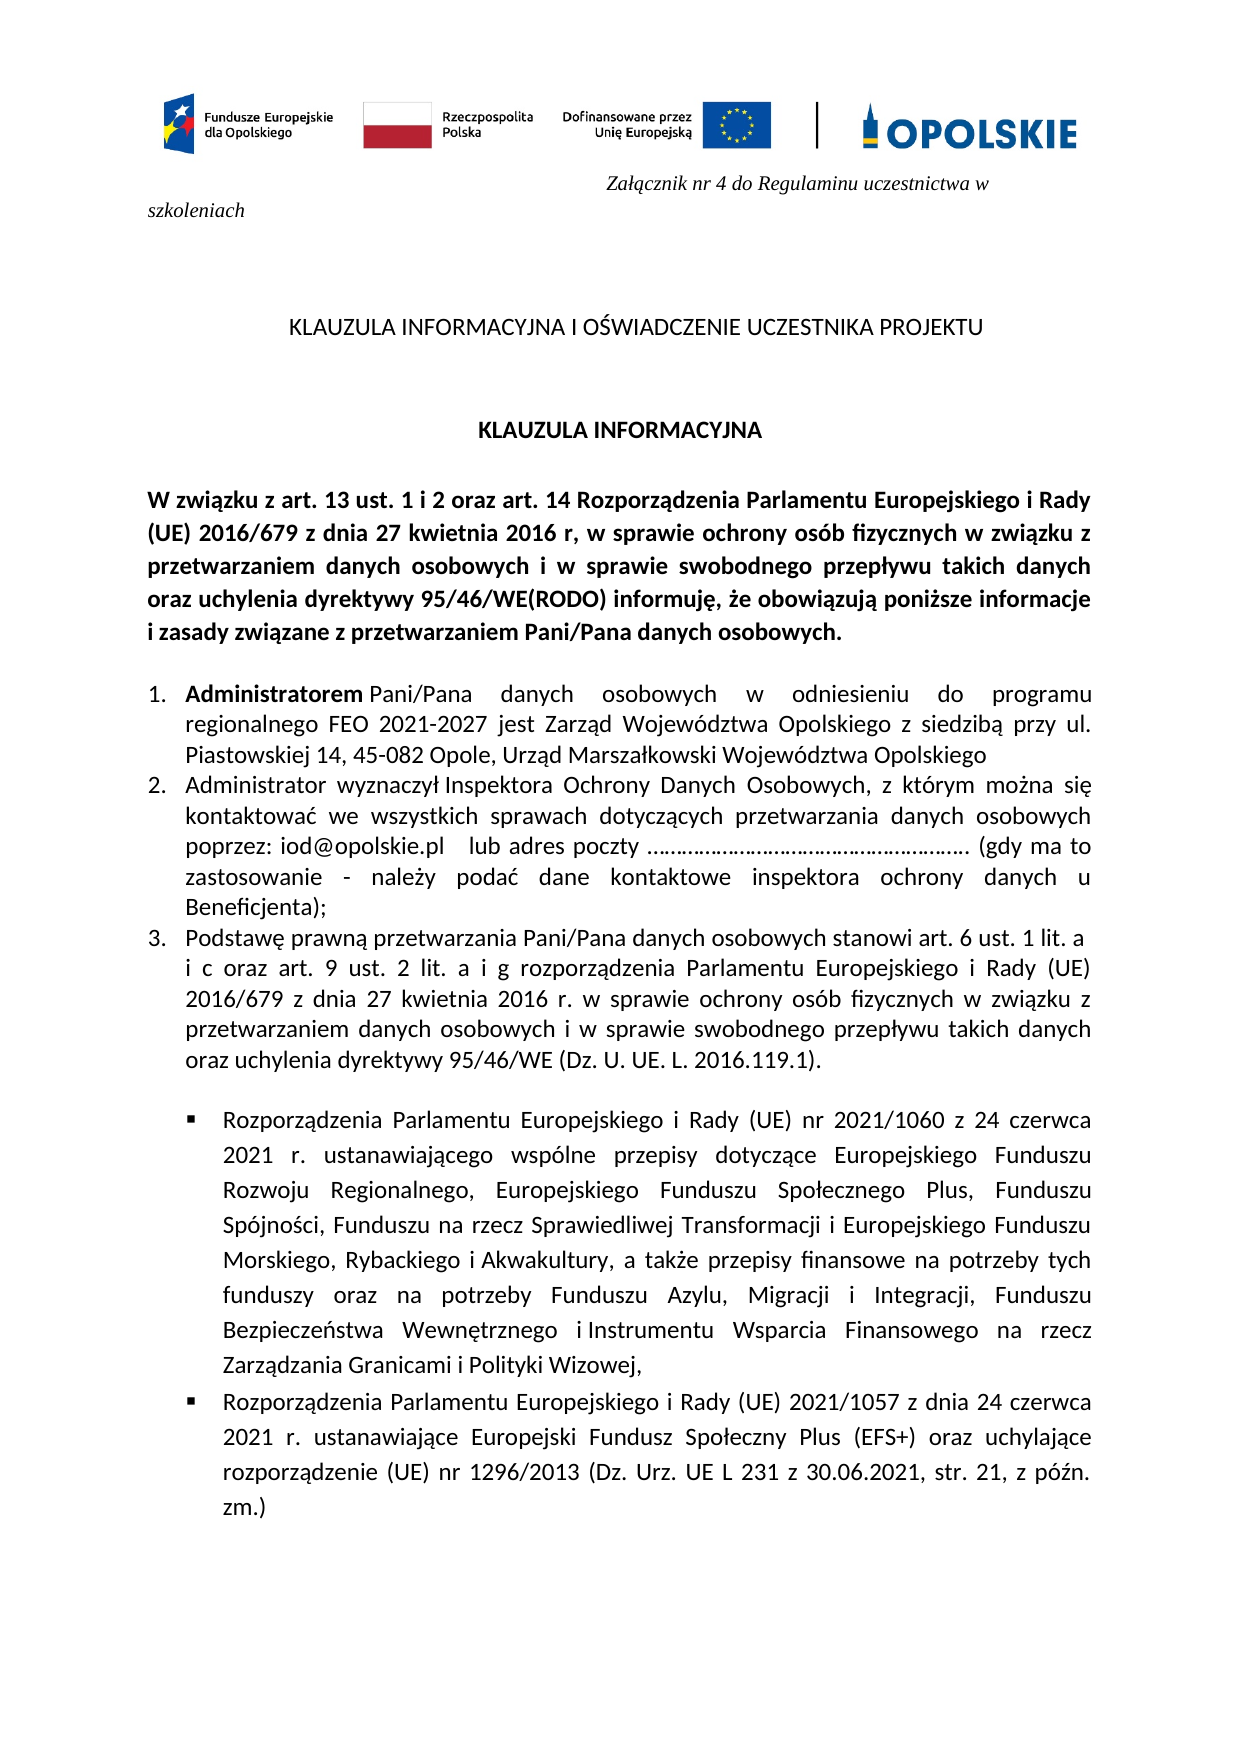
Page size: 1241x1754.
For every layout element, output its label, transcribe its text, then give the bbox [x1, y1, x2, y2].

list Podstawę prawną przetwarzania Pani/Pana danych osobowych stanowi art. 6 ust. 1 lit. a i c oraz art. 9 ust. 2 lit. a i g rozporządzenia Parlamentu Europejskiego i Rady (UE) 2016/679 z dnia 27 kwietnia 2016 r. w sprawie ochrony osób fizycznych w związku z przetwarzaniem danych osobowych i w sprawie swobodnego przepływu takich danych oraz uchylenia dyrektywy 95/46/WE (Dz. U. UE. L. 2016.119.1). [148, 922, 1093, 1074]
list Rozporządzenia Parlamentu Europejskiego i Rady (UE) 2021/1057 z dnia 24 czerwca 2021 r. ustanawiające Europejski Fundusz Społeczny Plus (EFS+) oraz uchylające rozporządzenie (UE) nr 1296/2013 (Dz. Urz. UE L 231 z 30.06.2021, str. 21, z późn. zm.) [185, 1386, 1093, 1521]
picture [148, 73, 1093, 171]
text W związku z art. 13 ust. 1 i 2 oraz art. 14 Rozporządzenia Parlamentu Europejskiego i Rady (UE) 2016/679 z dnia 27 kwietnia 2016 r, w sprawie ochrony osób fizycznych w związku z przetwarzaniem danych osobowych i w sprawie swobodnego przepływu takich danych oraz uchylenia dyrektywy 95/46/WE(RODO) informuję, że obowiązują poniższe informacje i zasady związane z przetwarzaniem Pani/Pana danych osobowych. [147, 484, 1093, 646]
text KLAUZULA INFORMACYJNA [148, 414, 1093, 444]
text Załącznik nr 4 do Regulaminu uczestnictwa w szkoleniach [148, 171, 1093, 222]
text KLAUZULA INFORMACYJNA I OŚWIADCZENIE UCZESTNIKA PROJEKTU [148, 312, 1093, 342]
list Administrator wyznaczył Inspektora Ochrony Danych Osobowych, z którym można się kontaktować we wszystkich sprawach dotyczących przetwarzania danych osobowych poprzez: iod@opolskie.pl lub adres poczty ……………………………………………….. (gdy ma to zastosowanie - należy podać dane kontaktowe inspektora ochrony danych u Beneficjenta); [148, 769, 1093, 922]
list Administratorem Pani/Pana danych osobowych w odniesieniu do programu regionalnego FEO 2021-2027 jest Zarząd Województwa Opolskiego z siedzibą przy ul. Piastowskiej 14, 45-082 Opole, Urząd Marszałkowski Województwa Opolskiego [148, 678, 1093, 769]
list Rozporządzenia Parlamentu Europejskiego i Rady (UE) nr 2021/1060 z 24 czerwca 2021 r. ustanawiającego wspólne przepisy dotyczące Europejskiego Funduszu Rozwoju Regionalnego, Europejskiego Funduszu Społecznego Plus, Funduszu Spójności, Funduszu na rzecz Sprawiedliwej Transformacji i Europejskiego Funduszu Morskiego, Rybackiego i Akwakultury, a także przepisy finansowe na potrzeby tych funduszy oraz na potrzeby Funduszu Azylu, Migracji i Integracji, Funduszu Bezpieczeństwa Wewnętrznego i Instrumentu Wsparcia Finansowego na rzecz Zarządzania Granicami i Polityki Wizowej, [185, 1104, 1093, 1379]
